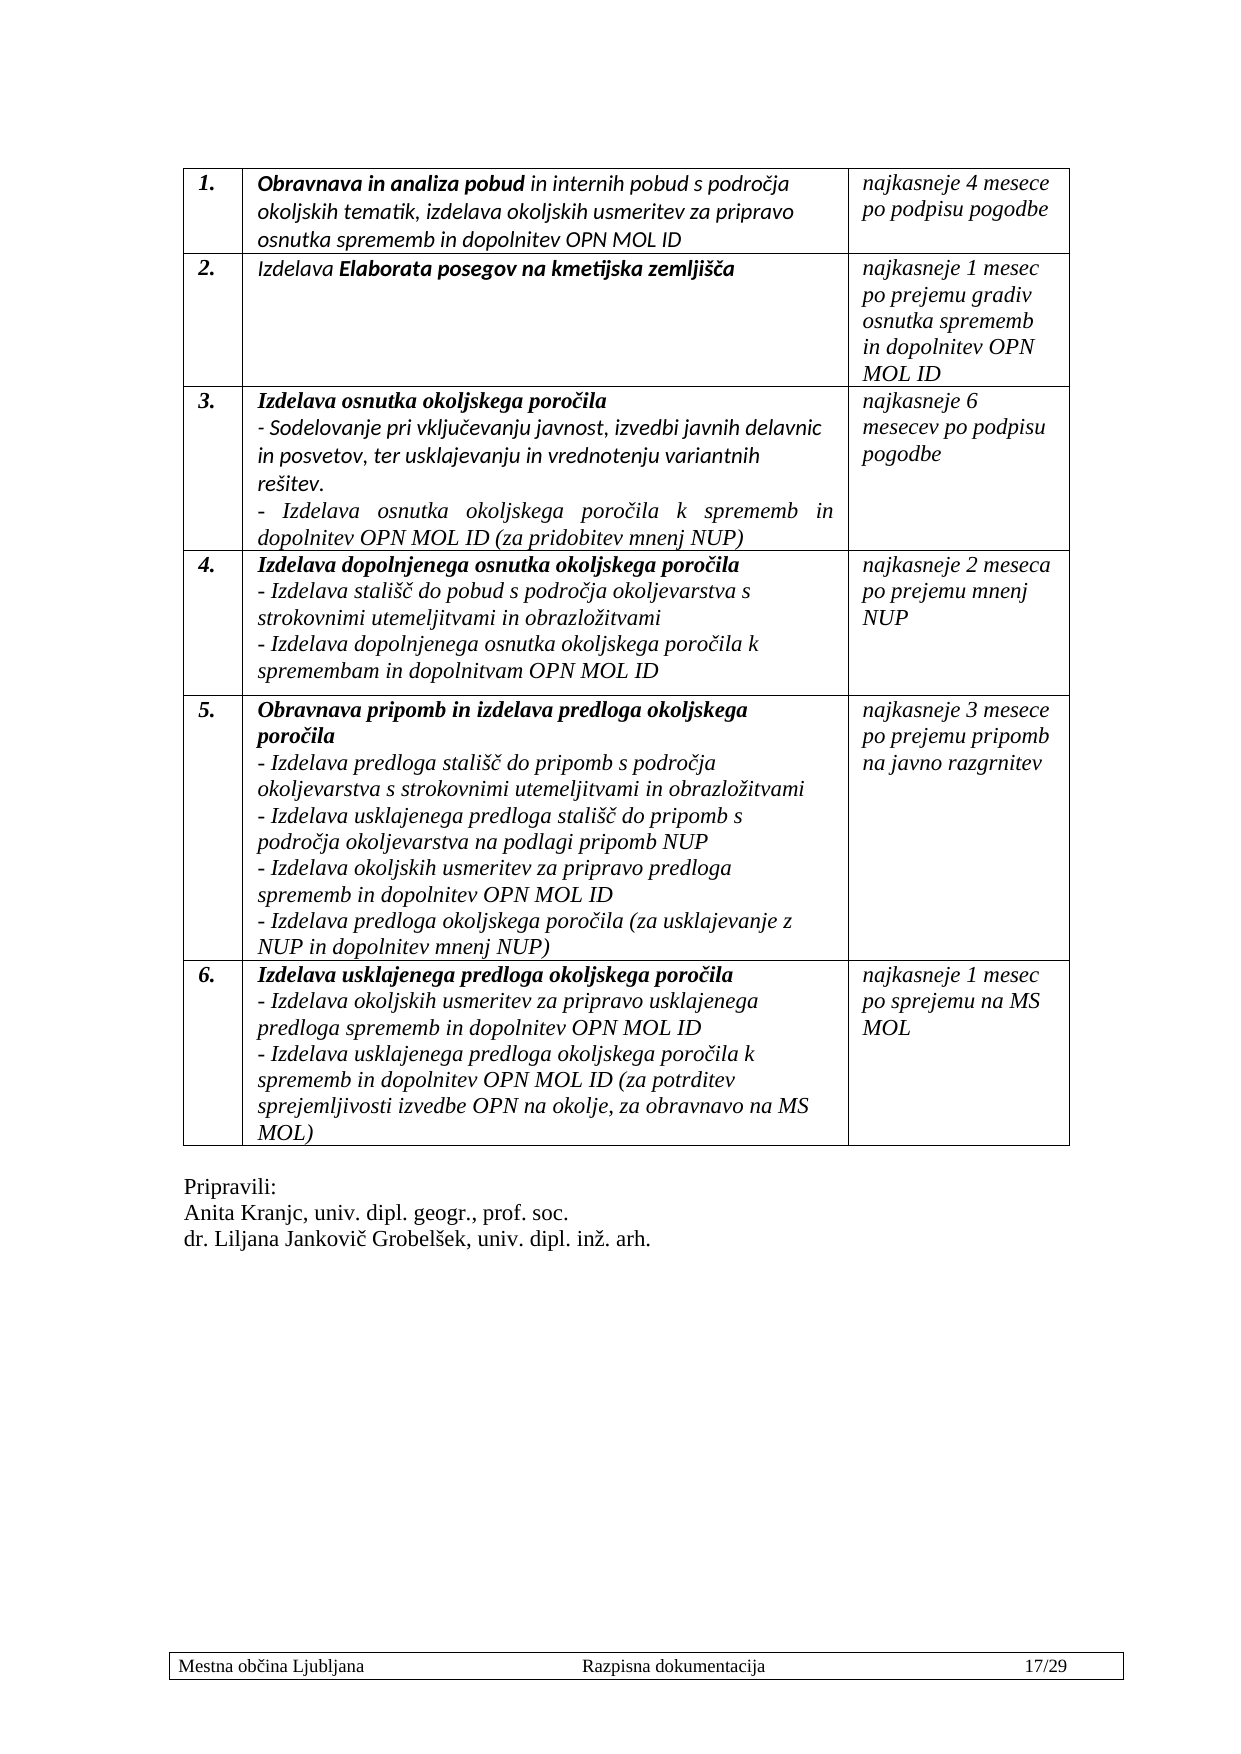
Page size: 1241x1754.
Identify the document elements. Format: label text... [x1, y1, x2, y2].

table_cell 6. [184, 961, 242, 1145]
table_cell 4. [184, 551, 242, 695]
table_cell Izdelava osnutka okoljskega poročila - Sodelovanje pri vključevanju javnost, izvedbi javnih delavnic in posvetov, ter usklajevanju in vrednotenju variantnih rešitev. - Izdelava osnutka okoljskega poročila k sprememb in dopolnitev OPN MOL ID (za pridobitev mnenj NUP) [243, 387, 848, 550]
table_cell Obravnava pripomb in izdelava predloga okoljskega poročila - Izdelava predloga stališč do pripomb s področja okoljevarstva s strokovnimi utemeljitvami in obrazložitvami - Izdelava usklajenega predloga stališč do pripomb s področja okoljevarstva na podlagi pripomb NUP - Izdelava okoljskih usmeritev za pripravo predloga sprememb in dopolnitev OPN MOL ID - Izdelava predloga okoljskega poročila (za usklajevanje z NUP in dopolnitev mnenj NUP) [243, 696, 848, 960]
table_cell najkasneje 1 mesec po sprejemu na MS MOL [849, 961, 1069, 1145]
table_header 1. [184, 169, 242, 253]
table_cell najkasneje 3 mesece po prejemu pripomb na javno razgrnitev [849, 696, 1069, 960]
table_cell 2. [184, 254, 242, 386]
text Pripravili: [184, 1173, 1115, 1199]
text dr. Liljana Jankovič Grobelšek, univ. dipl. inž. arh. [184, 1225, 1115, 1252]
text Anita Kranjc, univ. dipl. geogr., prof. soc. [184, 1199, 1115, 1225]
table_header Obravnava in analiza pobud in internih pobud s področja okoljskih tematik, izdelava okoljskih usmeritev za pripravo osnutka sprememb in dopolnitev OPN MOL ID [243, 169, 848, 253]
table_cell 3. [184, 387, 242, 550]
table_cell 5. [184, 696, 242, 960]
table_cell najkasneje 2 meseca po prejemu mnenj NUP [849, 551, 1069, 695]
table_cell Izdelava usklajenega predloga okoljskega poročila - Izdelava okoljskih usmeritev za pripravo usklajenega predloga sprememb in dopolnitev OPN MOL ID - Izdelava usklajenega predloga okoljskega poročila k sprememb in dopolnitev OPN MOL ID (za potrditev sprejemljivosti izvedbe OPN na okolje, za obravnavo na MS MOL) [243, 961, 848, 1145]
table_header najkasneje 4 mesece po podpisu pogodbe [849, 169, 1069, 253]
table_cell najkasneje 1 mesec po prejemu gradiv osnutka sprememb in dopolnitev OPN MOL ID [849, 254, 1069, 386]
table_cell Izdelava dopolnjenega osnutka okoljskega poročila - Izdelava stališč do pobud s področja okoljevarstva s strokovnimi utemeljitvami in obrazložitvami - Izdelava dopolnjenega osnutka okoljskega poročila k spremembam in dopolnitvam OPN MOL ID [243, 551, 848, 695]
table_cell najkasneje 6 mesecev po podpisu pogodbe [849, 387, 1069, 550]
table_cell Izdelava Elaborata posegov na kmetijska zemljišča [243, 254, 848, 386]
